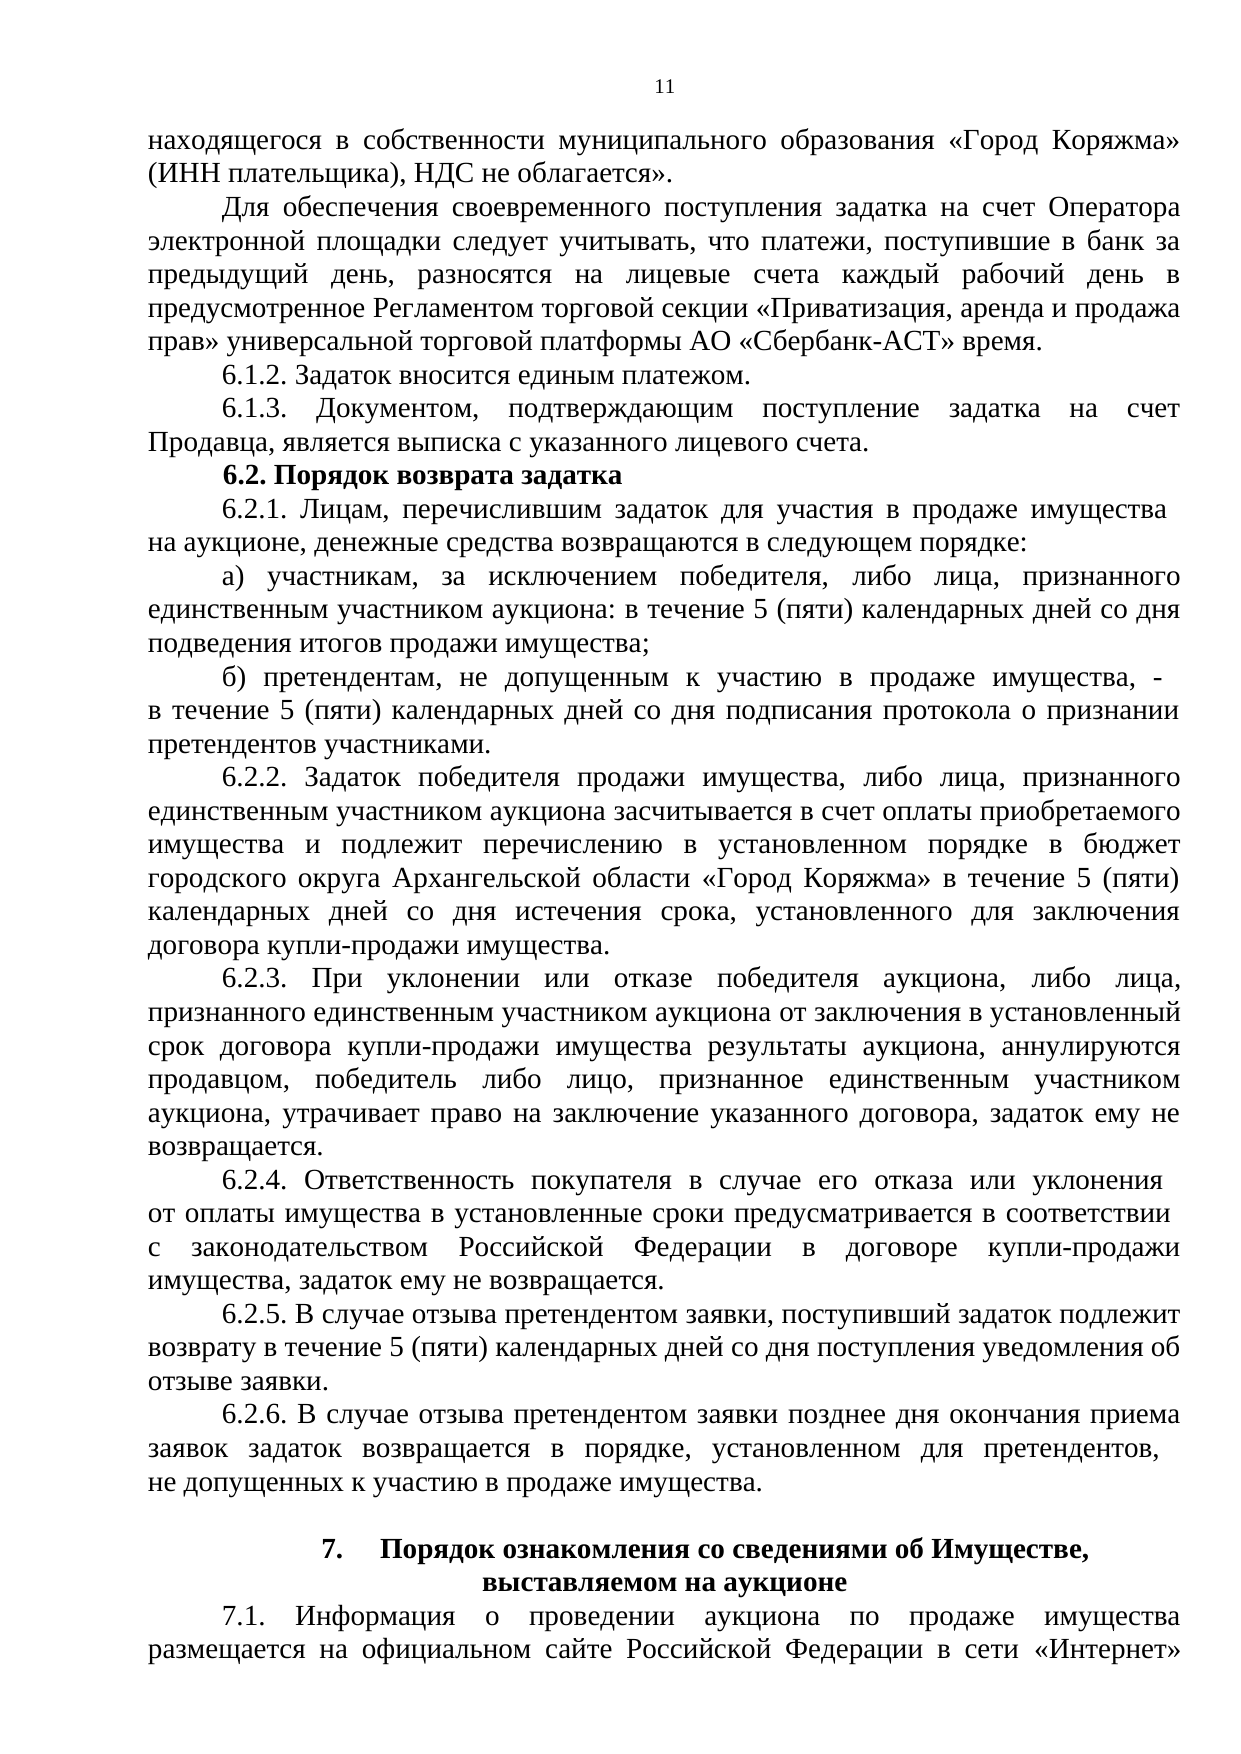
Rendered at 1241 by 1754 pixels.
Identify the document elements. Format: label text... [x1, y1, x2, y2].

text 6.1.2. Задаток вносится единым платежом. [148, 357, 1181, 390]
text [148, 122, 1181, 189]
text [148, 1598, 1181, 1665]
text б) претендентам, не допущенным к участию в продаже имущества, - в течение 5 (пяти) календарных дней со дня подписания протокола о признании претендентов участниками. [148, 659, 1181, 759]
text 6.2.2. Задаток победителя продажи имущества, либо лица, признанного единственным участником аукциона засчитывается в счет оплаты приобретаемого имущества и подлежит перечислению в установленном порядке в бюджет городского округа Архангельской области «Город Коряжма» в течение 5 (пяти) календарных дней со дня истечения срока, установленного для заключения договора купли-продажи имущества. [148, 759, 1181, 961]
text 6.1.3. Документом, подтверждающим поступление задатка на счет Продавца, является выписка с указанного лицевого счета. [148, 390, 1181, 457]
text 6.2.1. Лицам, перечислившим задаток для участия в продаже имущества на аукционе, денежные средства возвращаются в следующем порядке: [148, 491, 1181, 558]
text 6.2.4. Ответственность покупателя в случае его отказа или уклонения от оплаты имущества в установленные сроки предусматривается в соответствии с законодательством Российской Федерации в договоре купли-продажи имущества, задаток ему не возвращается. [148, 1162, 1181, 1296]
text а) участникам, за исключением победителя, либо лица, признанного единственным участником аукциона: в течение 5 (пяти) календарных дней со дня подведения итогов продажи имущества; [148, 558, 1181, 659]
text 6.2. Порядок возврата задатка [223, 457, 1181, 491]
text Для обеспечения своевременного поступления задатка на счет Оператора электронной площадки следует учитывать, что платежи, поступившие в банк за предыдущий день, разносятся на лицевые счета каждый рабочий день в предусмотренное Регламентом торговой секции «Приватизация, аренда и продажа прав» универсальной торговой платформы АО «Сбербанк-АСТ» время. [148, 189, 1181, 357]
text 6.2.5. В случае отзыва претендентом заявки, поступивший задаток подлежит возврату в течение 5 (пяти) календарных дней со дня поступления уведомления об отзыве заявки. [148, 1296, 1181, 1397]
list Порядок ознакомления со сведениями об Имуществе, выставляемом на аукционе [148, 1531, 1181, 1598]
text 6.2.6. В случае отзыва претендентом заявки позднее дня окончания приема заявок задаток возвращается в порядке, установленном для претендентов, не допущенных к участию в продаже имущества. [148, 1397, 1181, 1497]
text 6.2.3. При уклонении или отказе победителя аукциона, либо лица, признанного единственным участником аукциона от заключения в установленный срок договора купли-продажи имущества результаты аукциона, аннулируются продавцом, победитель либо лицо, признанное единственным участником аукциона, утрачивает право на заключение указанного договора, задаток ему не возвращается. [148, 961, 1181, 1162]
